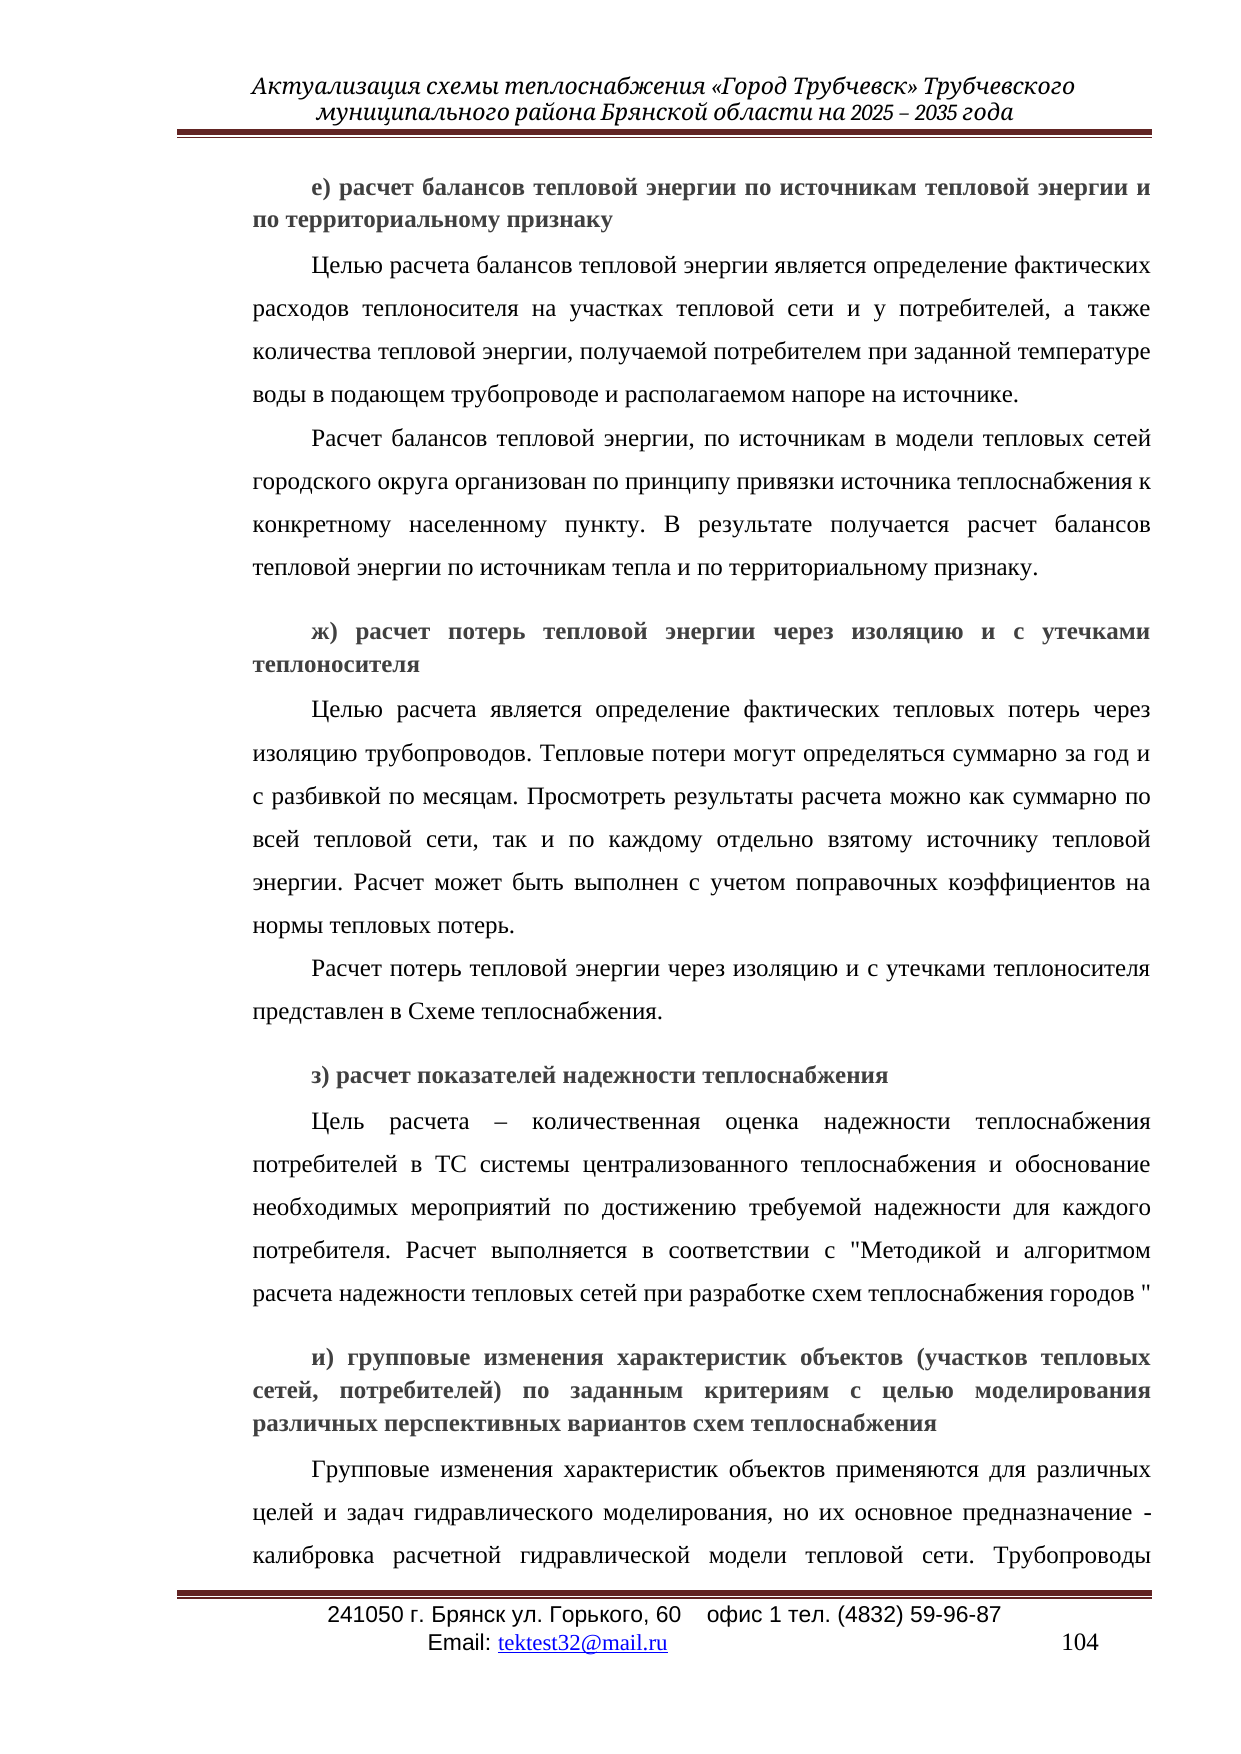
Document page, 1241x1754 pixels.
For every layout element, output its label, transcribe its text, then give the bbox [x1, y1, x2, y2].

subtitle ж) расчет потерь тепловой энергии через изоляцию и с утечками теплоносителя [252, 616, 1152, 678]
text Целью расчета является определение фактических тепловых потерь через изоляцию трубопроводов. Тепловые потери могут определяться суммарно за год и с разбивкой по месяцам. Просмотреть результаты расчета можно как суммарно по всей тепловой сети, так и по каждому отдельно взятому источнику тепловой энергии. Расчет может быть выполнен с учетом поправочных коэффициентов на нормы тепловых потерь. [252, 694, 1152, 939]
subtitle е) расчет балансов тепловой энергии по источникам тепловой энергии и по территориальному признаку [252, 172, 1152, 233]
subtitle з) расчет показателей надежности теплоснабжения [252, 1060, 1152, 1089]
subtitle и) групповые изменения характеристик объектов (участков тепловых сетей, потребителей) по заданным критериям с целью моделирования различных перспективных вариантов схем теплоснабжения [252, 1342, 1152, 1437]
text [252, 1454, 1152, 1569]
text Расчет балансов тепловой энергии, по источникам в модели тепловых сетей городского округа организован по принципу привязки источника теплоснабжения к конкретному населенному пункту. В результате получается расчет балансов тепловой энергии по источникам тепла и по территориальному признаку. [252, 423, 1152, 581]
text Цель расчета – количественная оценка надежности теплоснабжения потребителей в ТС системы централизованного теплоснабжения и обоснование необходимых мероприятий по достижению требуемой надежности для каждого потребителя. Расчет выполняется в соответствии с "Методикой и алгоритмом расчета надежности тепловых сетей при разработке схем теплоснабжения городов " [252, 1106, 1152, 1307]
text Целью расчета балансов тепловой энергии является определение фактических расходов теплоносителя на участках тепловой сети и у потребителей, а также количества тепловой энергии, получаемой потребителем при заданной температуре воды в подающем трубопроводе и располагаемом напоре на источнике. [252, 250, 1152, 408]
text Расчет потерь тепловой энергии через изоляцию и с утечками теплоносителя представлен в Схеме теплоснабжения. [252, 953, 1152, 1025]
